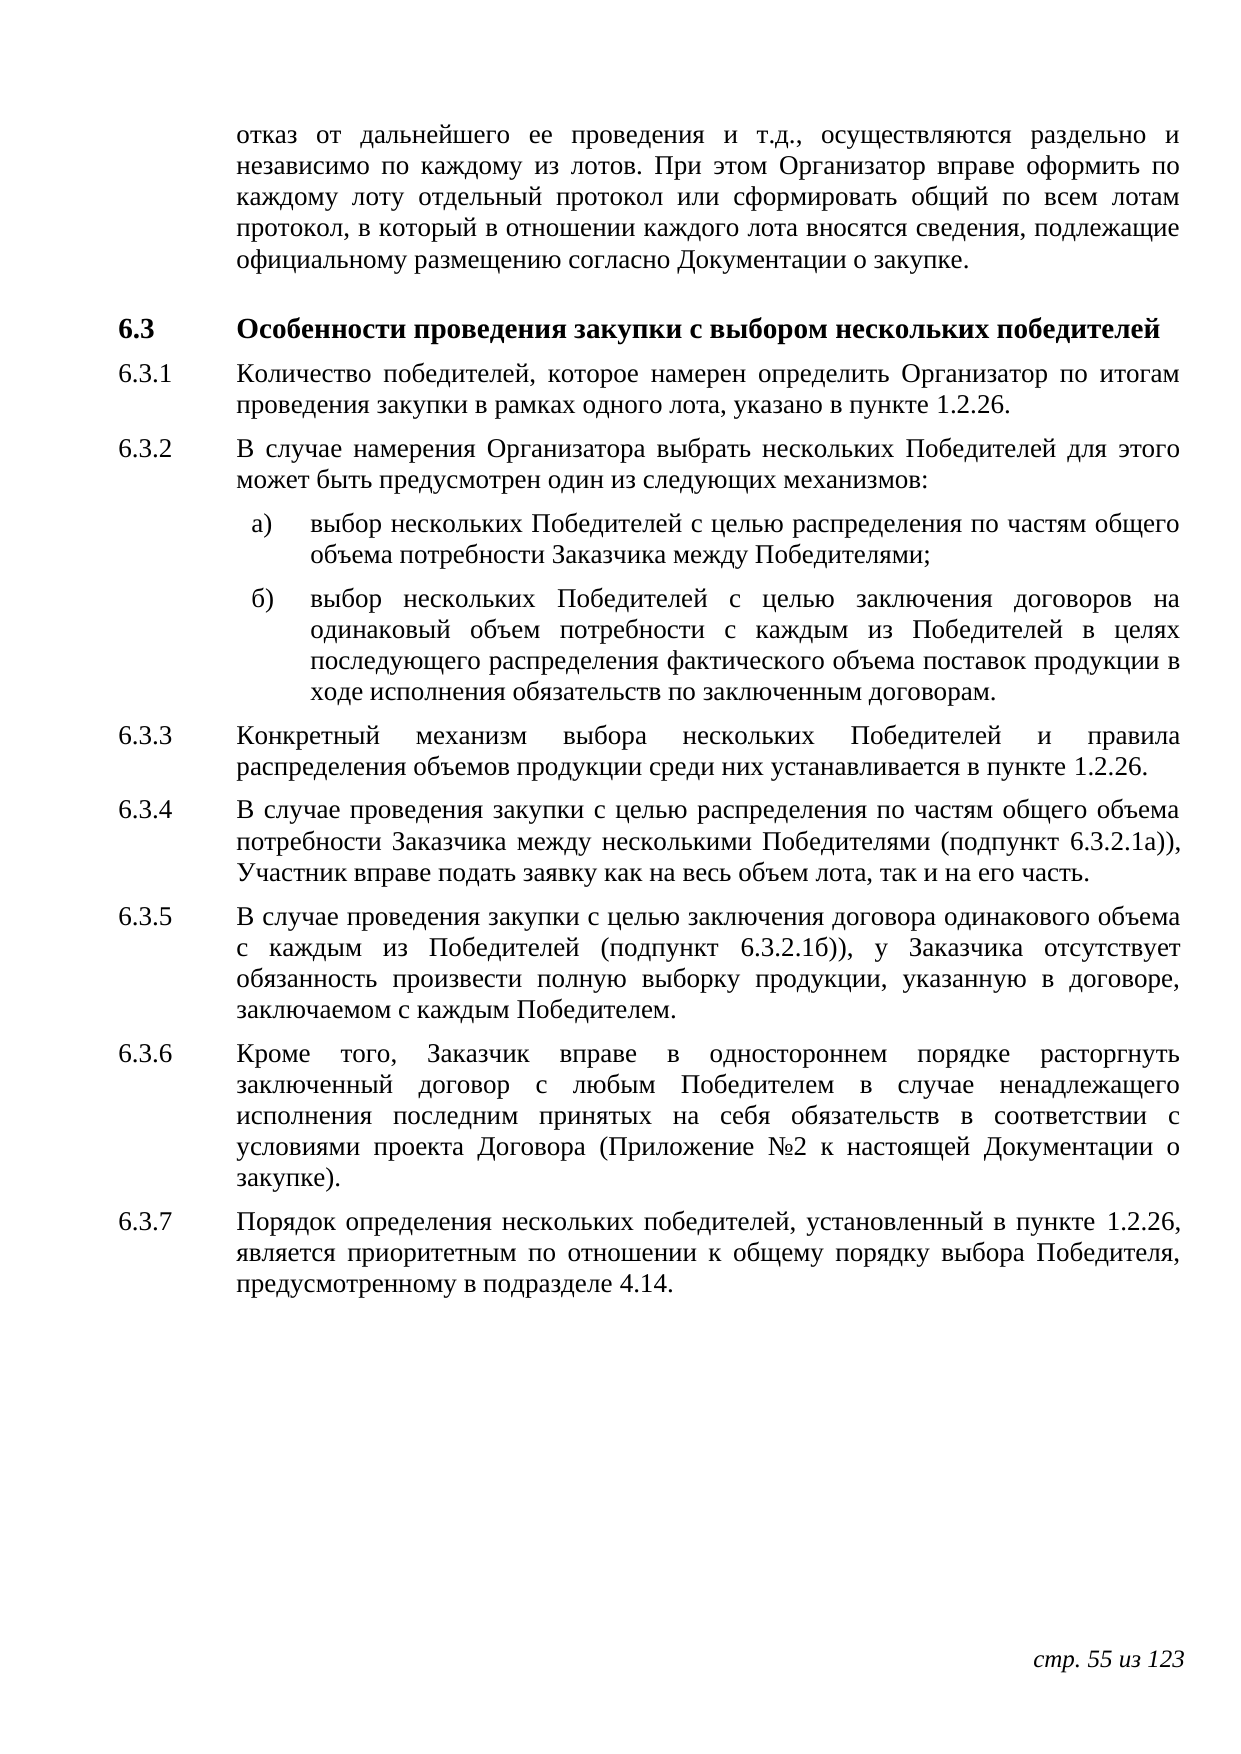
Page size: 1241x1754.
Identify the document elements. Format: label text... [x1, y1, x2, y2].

subtitle Особенности проведения закупки с выбором нескольких победителей [118, 311, 1181, 345]
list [118, 118, 1181, 274]
text Конкретный механизм выбора нескольких Победителей и правила распределения объемов продукции среди них устанавливается в пункте 1.2.26. [118, 719, 1181, 781]
text В случае проведения закупки с целью заключения договора одинакового объема с каждым из Победителей (подпункт 6.3.2б)), у Заказчика отсутствует обязанность произвести полную выборку продукции, указанную в договоре, заключаемом с каждым Победителем. [118, 899, 1181, 1024]
text Кроме того, Заказчик вправе в одностороннем порядке расторгнуть заключенный договор с любым Победителем в случае ненадлежащего исполнения последним принятых на себя обязательств в соответствии с условиями проекта Договора (Приложение №2 к настоящей Документации о закупке). [118, 1037, 1181, 1192]
text Порядок определения нескольких победителей, установленный в пункте 1.2.26, является приоритетным по отношении к общему порядку выбора Победителя, предусмотренному в подразделе 4.14. [118, 1205, 1181, 1298]
text В случае намерения Организатора выбрать нескольких Победителей для этого может быть предусмотрен один из следующих механизмов: [118, 432, 1181, 494]
text выбор нескольких Победителей с целью распределения по частям общего объема потребности Заказчика между Победителями; [251, 507, 1181, 569]
text Количество победителей, которое намерен определить Организатор по итогам проведения закупки в рамках одного лота, указано в пункте 1.2.26. [118, 357, 1181, 420]
text В случае проведения закупки с целью распределения по частям общего объема потребности Заказчика между несколькими Победителями (подпункт 6.3.2а)), Участник вправе подать заявку как на весь объем лота, так и на его часть. [118, 794, 1181, 887]
text выбор нескольких Победителей с целью заключения договоров на одинаковый объем потребности с каждым из Победителей в целях последующего распределения фактического объема поставок продукции в ходе исполнения обязательств по заключенным договорам. [251, 582, 1181, 706]
